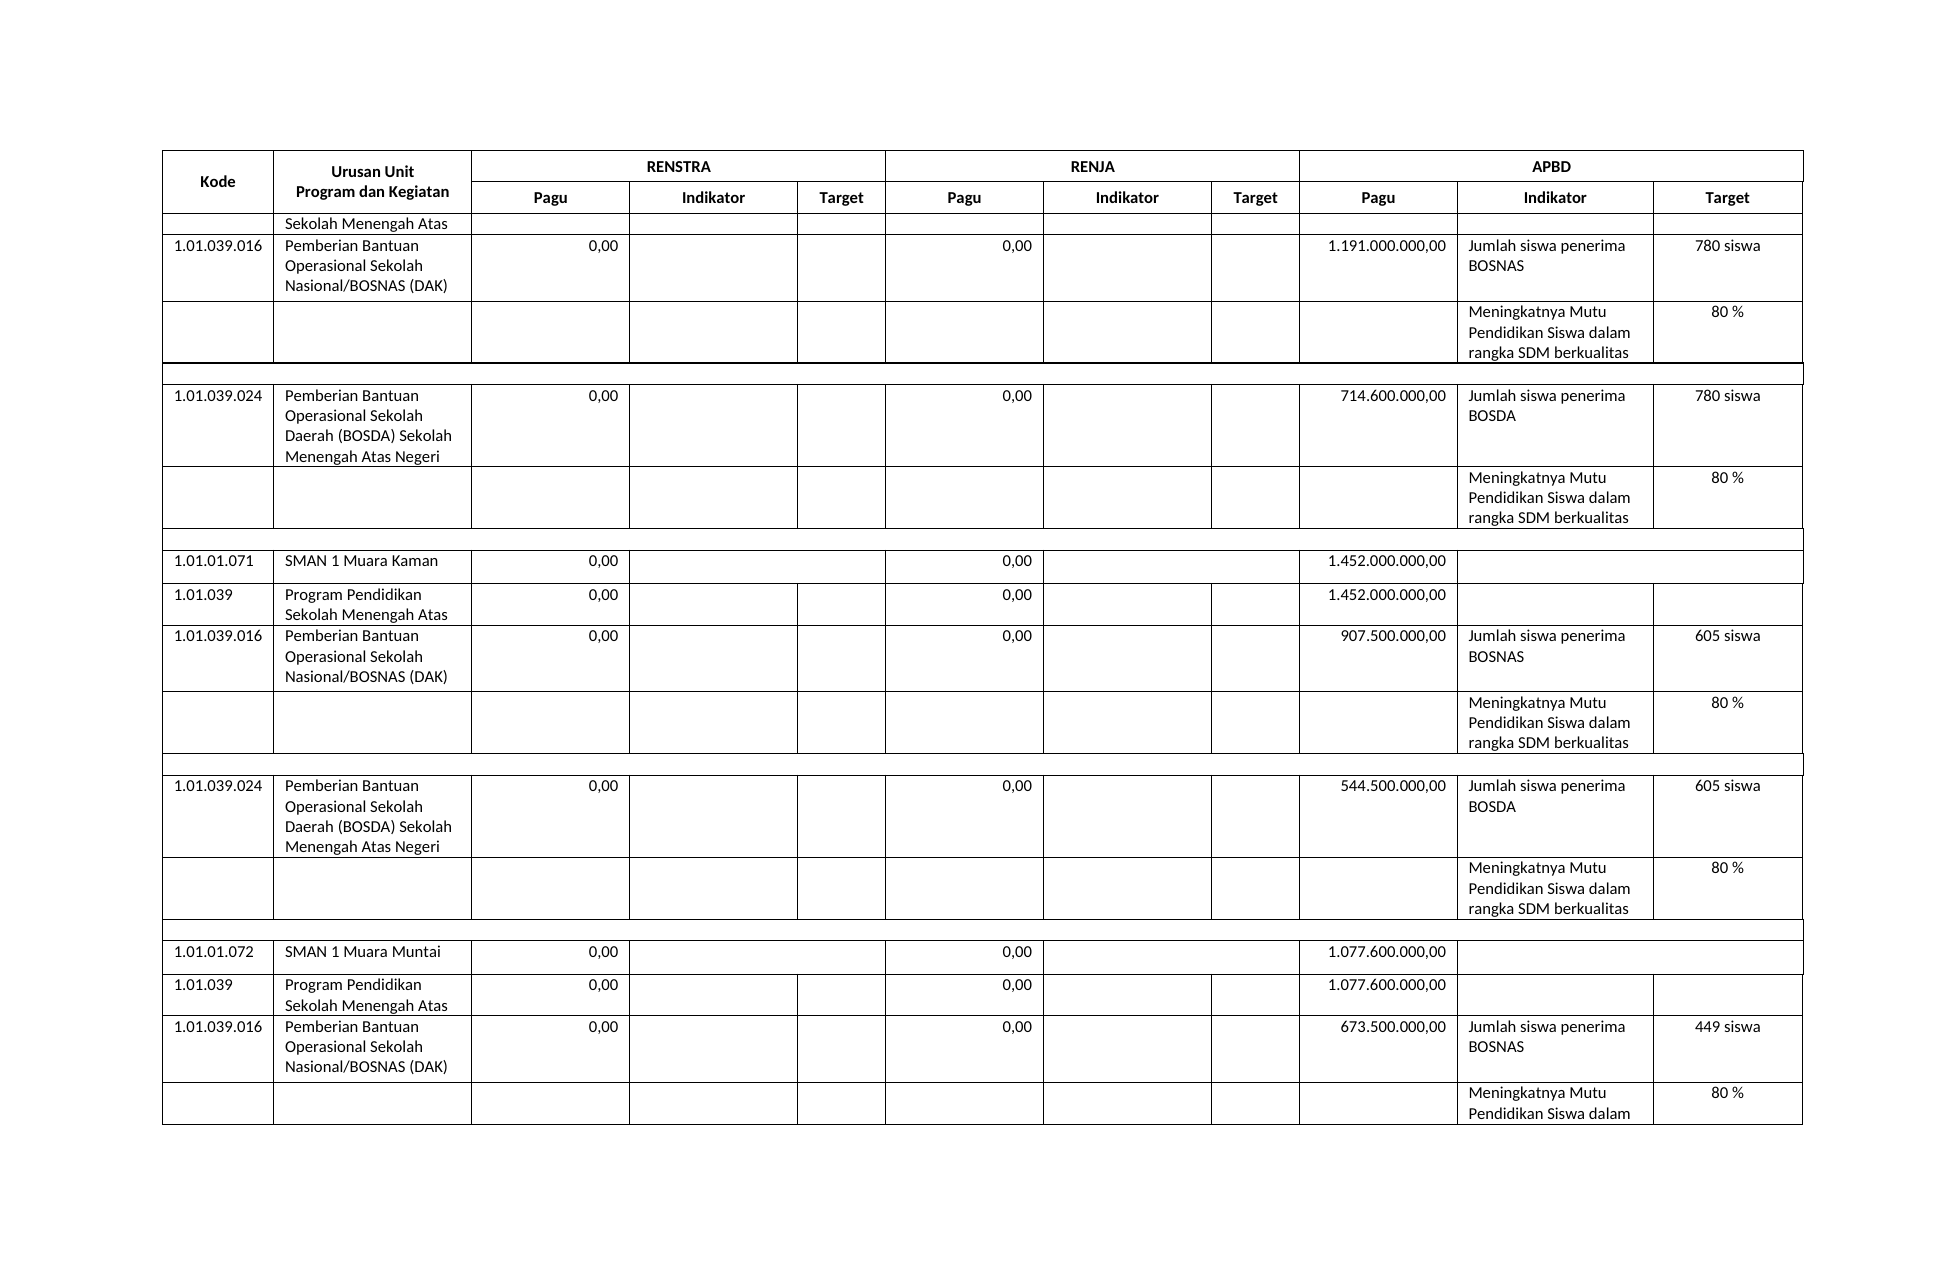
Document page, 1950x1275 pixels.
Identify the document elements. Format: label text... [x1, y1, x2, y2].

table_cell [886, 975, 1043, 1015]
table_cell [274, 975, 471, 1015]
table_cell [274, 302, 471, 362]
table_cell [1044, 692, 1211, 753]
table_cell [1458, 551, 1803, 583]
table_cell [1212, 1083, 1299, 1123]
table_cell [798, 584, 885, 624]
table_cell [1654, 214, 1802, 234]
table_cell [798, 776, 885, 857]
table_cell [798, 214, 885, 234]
table_header Urusan Unit Program dan Kegiatan [274, 151, 471, 212]
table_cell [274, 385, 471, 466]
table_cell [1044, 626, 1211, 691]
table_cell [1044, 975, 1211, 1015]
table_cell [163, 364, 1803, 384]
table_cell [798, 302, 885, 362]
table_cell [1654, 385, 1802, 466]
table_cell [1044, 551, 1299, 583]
table_header RENSTRA [472, 151, 885, 181]
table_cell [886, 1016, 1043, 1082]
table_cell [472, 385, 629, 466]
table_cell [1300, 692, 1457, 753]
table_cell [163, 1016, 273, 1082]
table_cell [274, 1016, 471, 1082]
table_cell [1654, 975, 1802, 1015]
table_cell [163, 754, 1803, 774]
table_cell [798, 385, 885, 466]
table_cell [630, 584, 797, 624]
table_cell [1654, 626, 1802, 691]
table_cell Indikator [630, 182, 797, 212]
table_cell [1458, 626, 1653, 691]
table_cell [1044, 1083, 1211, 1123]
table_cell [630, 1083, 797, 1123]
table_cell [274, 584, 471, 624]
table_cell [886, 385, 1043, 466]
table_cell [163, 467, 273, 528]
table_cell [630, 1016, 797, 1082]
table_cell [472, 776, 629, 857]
table_header RENJA [886, 151, 1299, 181]
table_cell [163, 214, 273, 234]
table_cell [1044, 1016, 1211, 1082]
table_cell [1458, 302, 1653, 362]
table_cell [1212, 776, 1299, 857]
table_cell Pagu [886, 182, 1043, 212]
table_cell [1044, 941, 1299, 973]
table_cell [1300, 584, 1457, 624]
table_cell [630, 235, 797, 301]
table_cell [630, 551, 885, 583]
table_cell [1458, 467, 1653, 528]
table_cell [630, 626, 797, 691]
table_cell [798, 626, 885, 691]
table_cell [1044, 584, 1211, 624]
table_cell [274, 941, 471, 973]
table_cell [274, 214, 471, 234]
table_cell Target [798, 182, 885, 212]
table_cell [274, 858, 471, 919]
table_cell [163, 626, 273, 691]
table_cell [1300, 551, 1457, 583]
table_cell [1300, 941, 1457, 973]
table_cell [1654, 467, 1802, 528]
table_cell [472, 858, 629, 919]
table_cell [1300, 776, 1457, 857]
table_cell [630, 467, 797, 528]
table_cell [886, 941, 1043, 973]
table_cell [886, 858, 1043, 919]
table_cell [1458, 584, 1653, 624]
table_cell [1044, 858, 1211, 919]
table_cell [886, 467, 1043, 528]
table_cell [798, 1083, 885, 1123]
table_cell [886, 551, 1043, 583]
table_cell Target [1654, 182, 1802, 212]
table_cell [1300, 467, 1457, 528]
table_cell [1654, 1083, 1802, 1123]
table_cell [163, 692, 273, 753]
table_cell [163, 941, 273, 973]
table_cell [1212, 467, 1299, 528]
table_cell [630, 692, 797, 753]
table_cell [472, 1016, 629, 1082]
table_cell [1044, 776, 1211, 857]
table_cell Indikator [1458, 182, 1653, 212]
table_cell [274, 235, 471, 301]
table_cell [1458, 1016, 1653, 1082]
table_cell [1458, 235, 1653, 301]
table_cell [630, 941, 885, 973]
table_cell Pagu [472, 182, 629, 212]
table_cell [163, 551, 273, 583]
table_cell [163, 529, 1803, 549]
table_cell Target [1212, 182, 1299, 212]
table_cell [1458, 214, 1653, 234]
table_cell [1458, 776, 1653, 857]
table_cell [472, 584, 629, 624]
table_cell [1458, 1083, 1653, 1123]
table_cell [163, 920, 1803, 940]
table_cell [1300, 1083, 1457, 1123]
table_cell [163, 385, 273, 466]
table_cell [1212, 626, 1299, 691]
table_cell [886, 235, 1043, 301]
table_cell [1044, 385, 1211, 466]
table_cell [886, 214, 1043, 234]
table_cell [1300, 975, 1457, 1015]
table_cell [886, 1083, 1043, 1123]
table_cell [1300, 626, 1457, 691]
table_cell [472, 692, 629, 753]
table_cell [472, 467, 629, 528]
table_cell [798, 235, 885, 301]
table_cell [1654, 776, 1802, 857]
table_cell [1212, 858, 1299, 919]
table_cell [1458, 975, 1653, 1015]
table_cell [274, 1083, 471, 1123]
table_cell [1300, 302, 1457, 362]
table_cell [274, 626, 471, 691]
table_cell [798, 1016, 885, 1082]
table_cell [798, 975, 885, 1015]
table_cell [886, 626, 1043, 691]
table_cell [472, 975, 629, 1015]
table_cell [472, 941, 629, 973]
table_header Kode [163, 151, 273, 212]
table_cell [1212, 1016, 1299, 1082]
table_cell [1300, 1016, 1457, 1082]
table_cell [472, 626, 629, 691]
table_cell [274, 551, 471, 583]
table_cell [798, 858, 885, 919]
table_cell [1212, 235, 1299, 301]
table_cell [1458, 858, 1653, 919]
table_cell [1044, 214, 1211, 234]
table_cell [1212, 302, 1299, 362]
table_cell Pagu [1300, 182, 1457, 212]
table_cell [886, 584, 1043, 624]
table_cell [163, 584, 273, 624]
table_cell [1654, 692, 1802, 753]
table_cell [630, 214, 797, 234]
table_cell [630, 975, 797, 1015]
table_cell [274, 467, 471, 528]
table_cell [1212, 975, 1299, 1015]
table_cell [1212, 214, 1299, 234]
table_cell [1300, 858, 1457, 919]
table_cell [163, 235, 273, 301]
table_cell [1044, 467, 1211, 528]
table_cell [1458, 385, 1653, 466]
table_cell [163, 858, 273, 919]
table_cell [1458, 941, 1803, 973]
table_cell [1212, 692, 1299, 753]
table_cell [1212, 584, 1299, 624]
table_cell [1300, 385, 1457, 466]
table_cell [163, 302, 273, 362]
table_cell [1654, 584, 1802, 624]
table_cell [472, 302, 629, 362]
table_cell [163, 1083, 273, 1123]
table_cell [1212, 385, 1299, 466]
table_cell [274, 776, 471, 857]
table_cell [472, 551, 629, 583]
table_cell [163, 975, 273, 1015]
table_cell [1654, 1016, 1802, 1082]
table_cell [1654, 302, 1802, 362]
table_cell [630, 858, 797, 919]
table_cell Indikator [1044, 182, 1211, 212]
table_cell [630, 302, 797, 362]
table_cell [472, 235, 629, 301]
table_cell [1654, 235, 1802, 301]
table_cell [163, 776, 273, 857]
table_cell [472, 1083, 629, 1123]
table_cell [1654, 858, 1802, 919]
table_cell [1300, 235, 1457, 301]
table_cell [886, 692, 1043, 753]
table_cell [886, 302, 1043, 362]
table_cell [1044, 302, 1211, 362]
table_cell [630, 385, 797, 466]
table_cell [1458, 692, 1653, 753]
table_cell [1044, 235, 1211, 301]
table_header APBD [1300, 151, 1803, 181]
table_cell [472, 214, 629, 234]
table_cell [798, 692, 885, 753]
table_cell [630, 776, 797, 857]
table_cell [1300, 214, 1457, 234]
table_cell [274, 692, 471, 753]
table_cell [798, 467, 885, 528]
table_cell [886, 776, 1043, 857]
